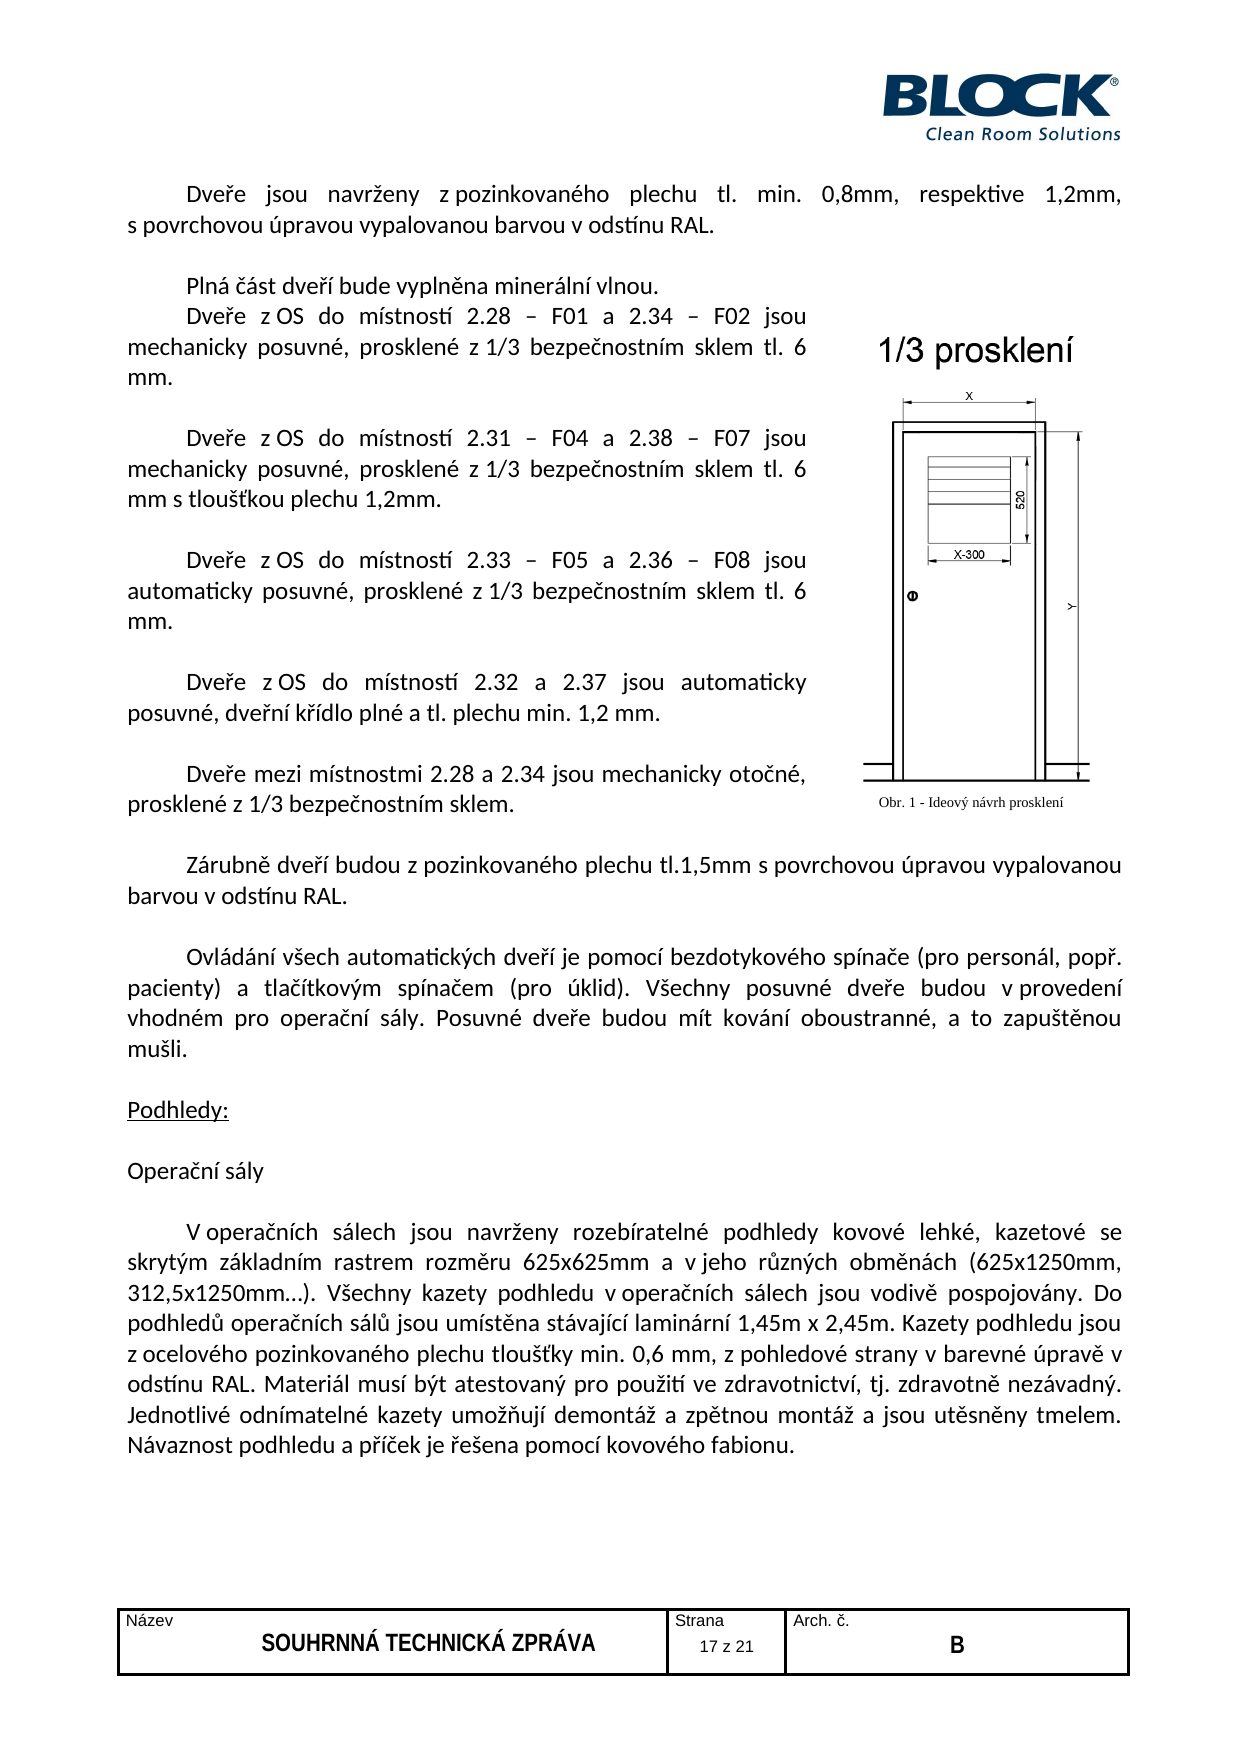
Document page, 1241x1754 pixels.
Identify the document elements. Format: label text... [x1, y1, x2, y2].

text Dveře mezi místnostmi 2.28 a 2.34 jsou mechanicky otočné, prosklené z 1/3 bezpečnostním sklem. [127, 758, 826, 819]
text Plná část dveří bude vyplněna minerální vlnou. [127, 270, 1122, 300]
picture [880, 73, 1123, 143]
text Dveře z OS do místností 2.32 a 2.37 jsou automaticky posuvné, dveřní křídlo plné a tl. plechu min. 1,2 mm. [127, 667, 826, 728]
text Podhledy: [127, 1094, 1122, 1124]
text Dveře z OS do místností 2.31 – F04 a 2.38 – F07 jsou mechanicky posuvné, prosklené z 1/3 bezpečnostním sklem tl. 6 mm s tloušťkou plechu 1,2mm. [127, 422, 826, 514]
text Dveře z OS do místností 2.33 – F05 a 2.36 – F08 jsou automaticky posuvné, prosklené z 1/3 bezpečnostním sklem tl. 6 mm. [127, 544, 826, 636]
text V operačních sálech jsou navrženy rozebíratelné podhledy kovové lehké, kazetové se skrytým základním rastrem rozměru 625x625mm a v jeho různých obměnách (625x1250mm, 312,5x1250mm…). Všechny kazety podhledu v operačních sálech jsou vodivě pospojovány. Do podhledů operačních sálů jsou umístěna stávající laminární 1,45m x 2,45m. Kazety podhledu jsou z ocelového pozinkovaného plechu tloušťky min. 0,6 mm, z pohledové strany v barevné úpravě v odstínu RAL. Materiál musí být atestovaný pro použití ve zdravotnictví, tj. zdravotně nezávadný. Jednotlivé odnímatelné kazety umožňují demontáž a zpětnou montáž a jsou utěsněny tmelem. Návaznost podhledu a příček je řešena pomocí kovového fabionu. [127, 1216, 1122, 1460]
text Dveře z OS do místností 2.28 – F01 a 2.34 – F02 jsou mechanicky posuvné, prosklené z 1/3 bezpečnostním sklem tl. 6 mm. [127, 300, 1122, 392]
text Zárubně dveří budou z pozinkovaného plechu tl.1,5mm s povrchovou úpravou vypalovanou barvou v odstínu RAL. [127, 850, 1122, 911]
text Dveře jsou navrženy z pozinkovaného plechu tl. min. 0,8mm, respektive 1,2mm, s povrchovou úpravou vypalovanou barvou v odstínu RAL. [127, 178, 1122, 239]
text Ovládání všech automatických dveří je pomocí bezdotykového spínače (pro personál, popř. pacienty) a tlačítkovým spínačem (pro úklid). Všechny posuvné dveře budou v provedení vhodném pro operační sály. Posuvné dveře budou mít kování oboustranné, a to zapuštěnou mušli. [127, 941, 1122, 1063]
text Operační sály [127, 1155, 1122, 1185]
picture [863, 317, 1090, 795]
